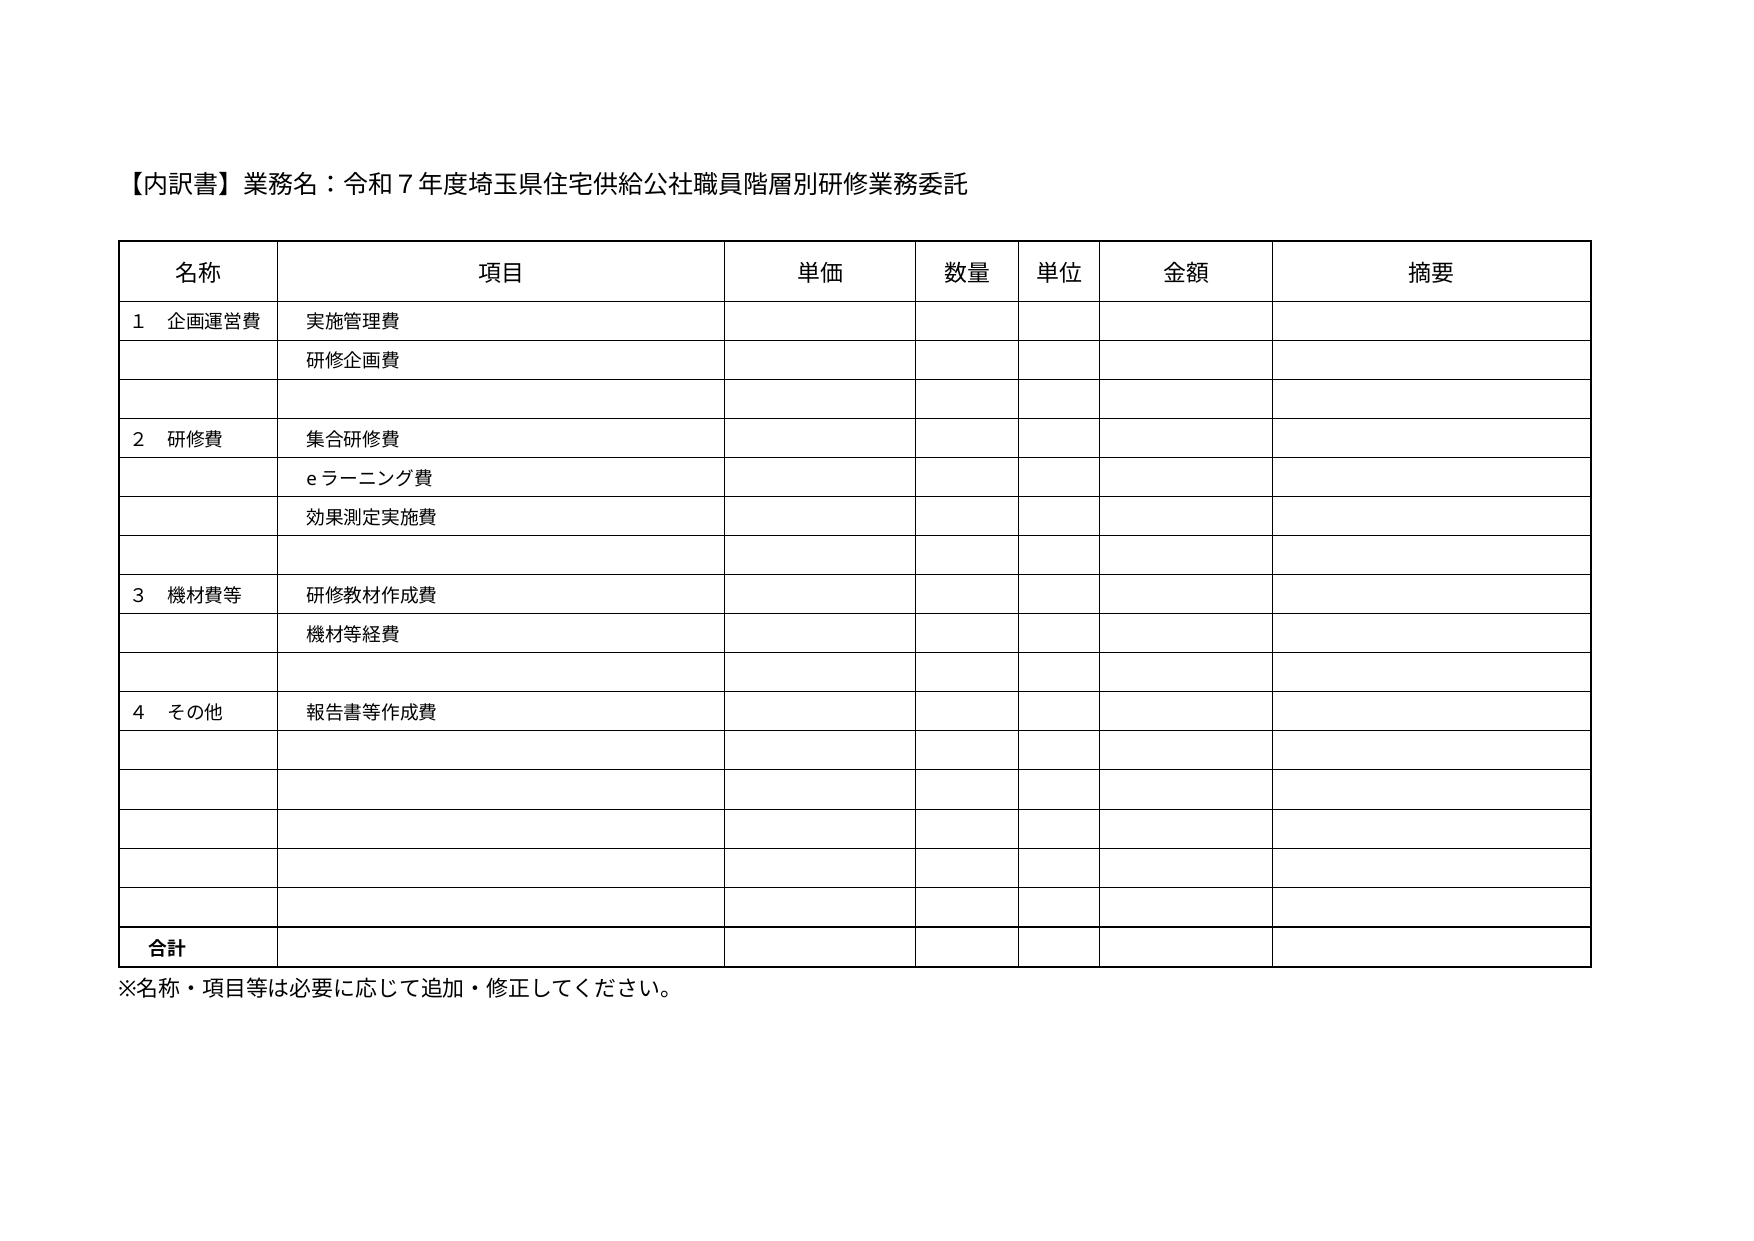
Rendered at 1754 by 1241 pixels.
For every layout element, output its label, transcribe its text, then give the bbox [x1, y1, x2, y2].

table_cell [278, 380, 724, 418]
table_cell [120, 536, 277, 574]
table_cell [120, 380, 277, 418]
table_cell [1273, 849, 1590, 887]
table_cell [916, 849, 1018, 887]
table_cell [1273, 810, 1590, 847]
table_cell [1100, 770, 1272, 808]
table_cell [1019, 692, 1099, 730]
table_cell [1273, 928, 1590, 966]
table_cell [1273, 419, 1590, 457]
table_header 数量 [916, 242, 1018, 301]
table_cell [916, 888, 1018, 926]
table_header 名称 [120, 242, 277, 301]
table_cell [1019, 497, 1099, 535]
table_cell [120, 849, 277, 887]
table_cell [278, 770, 724, 808]
table_header 摘要 [1273, 242, 1590, 301]
table_cell [1100, 653, 1272, 691]
table_cell [1019, 575, 1099, 613]
table_header 項目 [278, 242, 724, 301]
table_cell [1019, 302, 1099, 340]
table_cell [1273, 653, 1590, 691]
table_cell [1019, 419, 1099, 457]
table_cell [1019, 536, 1099, 574]
table_cell [1273, 302, 1590, 340]
table_cell [278, 536, 724, 574]
table_cell [1273, 380, 1590, 418]
table_cell [1019, 341, 1099, 379]
table_cell [1019, 888, 1099, 926]
table_cell [1100, 575, 1272, 613]
table_cell 効果測定実施費 [278, 497, 724, 535]
table_cell [1100, 928, 1272, 966]
table_cell [1273, 575, 1590, 613]
table_cell [916, 928, 1018, 966]
table_cell ２ 研修費 [120, 419, 277, 457]
table_header 単価 [725, 242, 915, 301]
table_cell [1019, 849, 1099, 887]
table_cell [1273, 614, 1590, 652]
table_cell [1019, 770, 1099, 808]
table_cell 集合研修費 [278, 419, 724, 457]
table_cell [725, 497, 915, 535]
table_cell [725, 849, 915, 887]
table_cell [120, 731, 277, 769]
table_cell [1100, 419, 1272, 457]
table_cell [120, 614, 277, 652]
table_cell [916, 497, 1018, 535]
table_cell [1273, 536, 1590, 574]
text 【内訳書】業務名：令和７年度埼玉県住宅供給公社職員階層別研修業務委託 [118, 164, 1636, 202]
table_cell １ 企画運営費 [120, 302, 277, 340]
table_cell [278, 888, 724, 926]
table_cell [1019, 731, 1099, 769]
table_cell [916, 770, 1018, 808]
table_cell [278, 928, 724, 966]
table_header 金額 [1100, 242, 1272, 301]
table_cell [1100, 536, 1272, 574]
table_cell [1273, 341, 1590, 379]
table_cell [916, 575, 1018, 613]
table_cell [1100, 692, 1272, 730]
table_cell [1019, 458, 1099, 496]
table_cell [1100, 302, 1272, 340]
table_cell 合計 [120, 928, 277, 966]
table_cell [1100, 458, 1272, 496]
table_cell [120, 497, 277, 535]
table_cell [120, 458, 277, 496]
table_cell [916, 731, 1018, 769]
table_cell [1100, 614, 1272, 652]
table_cell [916, 692, 1018, 730]
table_cell 研修企画費 [278, 341, 724, 379]
table_cell [1019, 928, 1099, 966]
table_cell [120, 888, 277, 926]
table_cell [916, 653, 1018, 691]
table_cell [916, 458, 1018, 496]
table_cell [1100, 497, 1272, 535]
table_cell [725, 536, 915, 574]
table_cell [725, 770, 915, 808]
table_cell [1100, 341, 1272, 379]
table_cell [1100, 380, 1272, 418]
table_cell [916, 419, 1018, 457]
table_cell [916, 380, 1018, 418]
table_cell [725, 731, 915, 769]
table_cell [1273, 731, 1590, 769]
table_cell [278, 731, 724, 769]
table_cell [120, 810, 277, 847]
table_cell [1273, 497, 1590, 535]
table_cell [725, 653, 915, 691]
table_cell [725, 458, 915, 496]
table_cell eラーニング費 [278, 458, 724, 496]
table_cell [725, 419, 915, 457]
table_cell [725, 575, 915, 613]
table_cell [1019, 810, 1099, 847]
table_cell [1273, 692, 1590, 730]
table_header 単位 [1019, 242, 1099, 301]
text ※名称・項目等は必要に応じて追加・修正してください。 [118, 968, 1636, 1006]
table_cell 実施管理費 [278, 302, 724, 340]
table_cell [120, 653, 277, 691]
table_cell [725, 341, 915, 379]
table_cell [120, 770, 277, 808]
table_cell 機材等経費 [278, 614, 724, 652]
table_cell [1019, 380, 1099, 418]
table_cell [1273, 888, 1590, 926]
table_cell [1100, 888, 1272, 926]
table_cell [725, 692, 915, 730]
table_cell [278, 810, 724, 847]
table_cell [725, 888, 915, 926]
table_cell [1100, 849, 1272, 887]
table_cell [725, 810, 915, 847]
table_cell ３ 機材費等 [120, 575, 277, 613]
table_cell [1100, 731, 1272, 769]
table_cell [725, 928, 915, 966]
table_cell [916, 536, 1018, 574]
table_cell 報告書等作成費 [278, 692, 724, 730]
table_cell [725, 380, 915, 418]
table_cell [725, 302, 915, 340]
table_cell 研修教材作成費 [278, 575, 724, 613]
table_cell [1019, 653, 1099, 691]
table_cell [916, 614, 1018, 652]
table_cell [1273, 770, 1590, 808]
table_cell [916, 302, 1018, 340]
table_cell [1100, 810, 1272, 847]
table_cell [916, 810, 1018, 847]
table_cell [1019, 614, 1099, 652]
table_cell [278, 849, 724, 887]
table_cell ４ その他 [120, 692, 277, 730]
table_cell [725, 614, 915, 652]
table_cell [916, 341, 1018, 379]
table_cell [120, 341, 277, 379]
table_cell [1273, 458, 1590, 496]
table_cell [278, 653, 724, 691]
